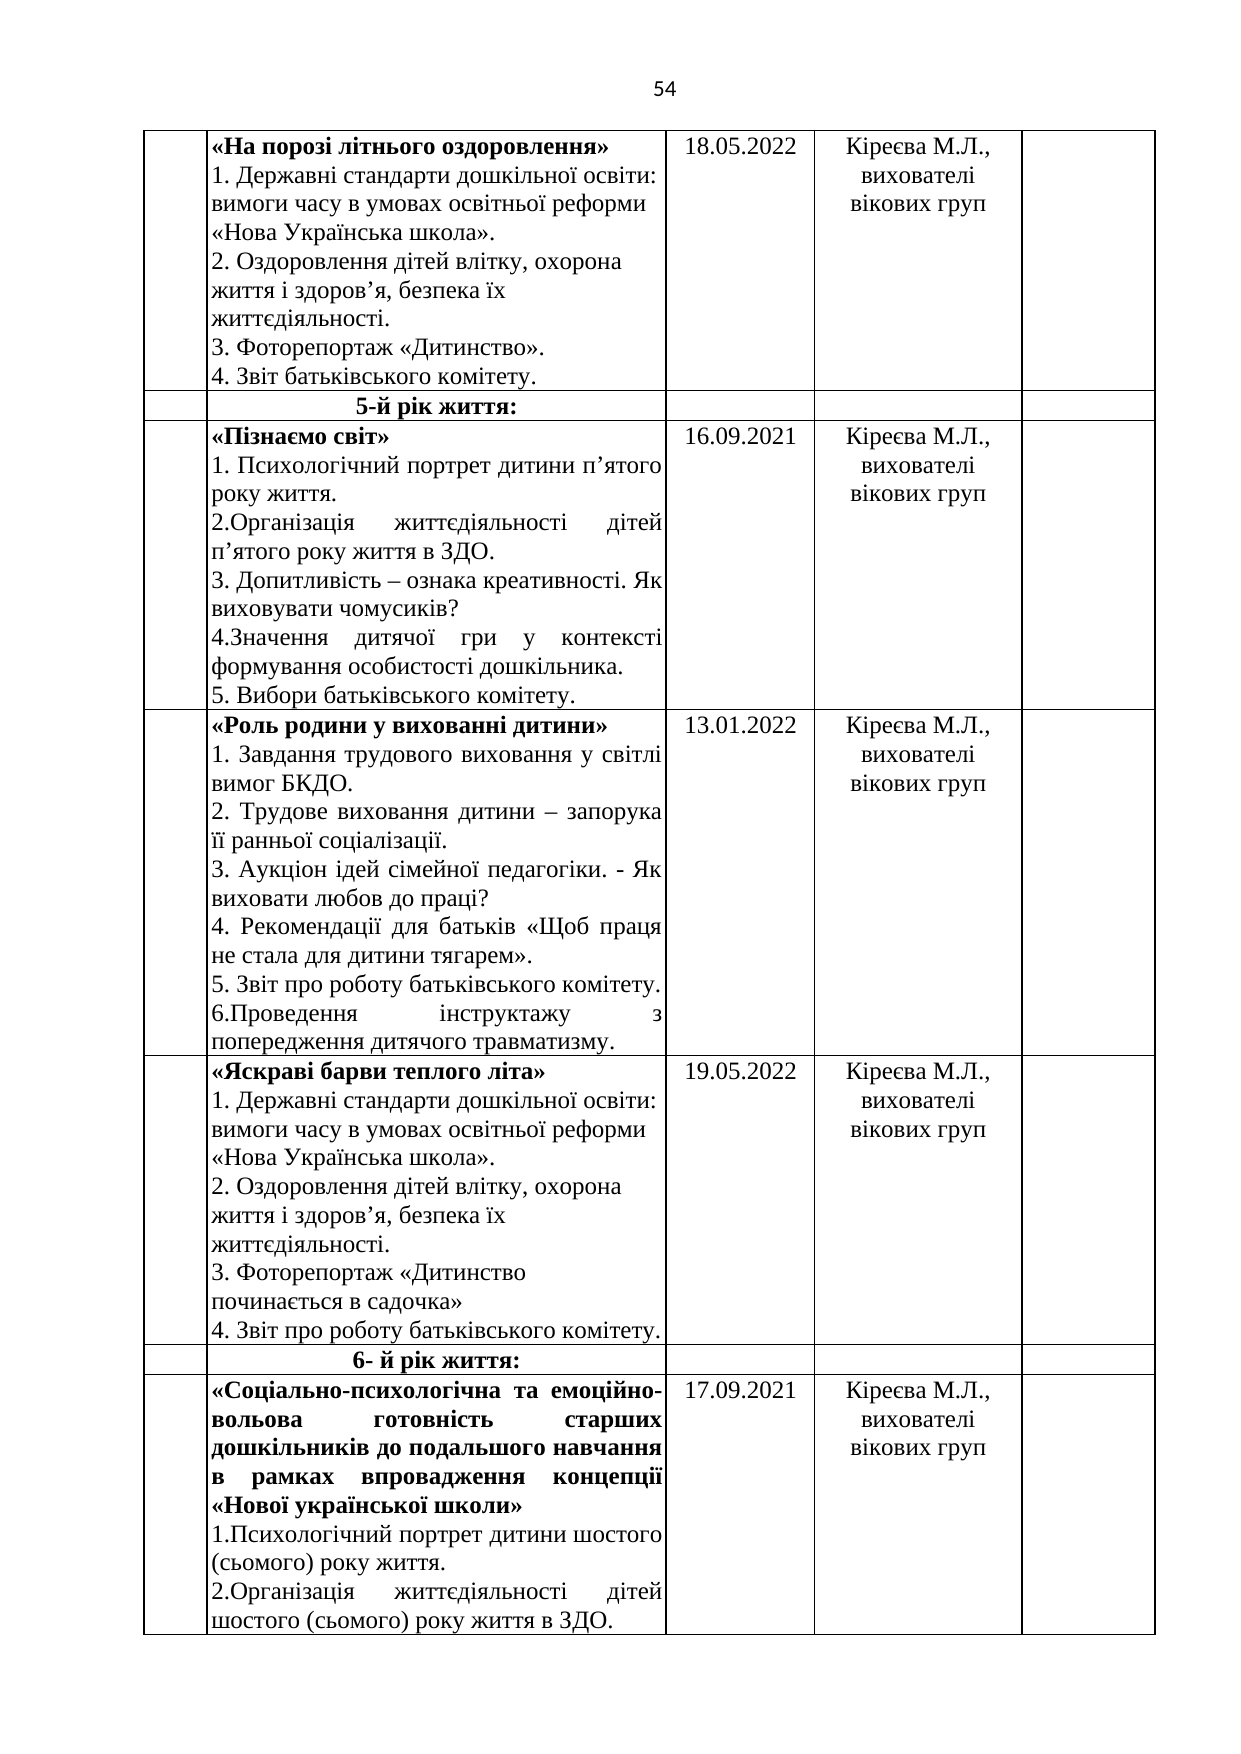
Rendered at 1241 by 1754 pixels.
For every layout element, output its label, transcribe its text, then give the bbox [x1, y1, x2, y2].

table_cell [145, 710, 206, 1055]
table_cell [1023, 131, 1154, 390]
table_cell 17.09.2021 [667, 1375, 814, 1634]
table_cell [815, 131, 1021, 390]
table_cell [1023, 710, 1154, 1055]
table_cell [145, 1056, 206, 1344]
table_cell [145, 131, 206, 390]
table_cell [1023, 1375, 1154, 1634]
table_cell [145, 1375, 206, 1634]
table_cell Кіреєва М.Л., вихователі вікових груп [815, 1056, 1021, 1344]
table_cell 16.09.2021 [667, 421, 814, 708]
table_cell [815, 1375, 1021, 1634]
table_cell [1023, 421, 1154, 708]
table_cell [810, 391, 814, 419]
table_cell 18.05.2022 [667, 131, 814, 390]
table_cell 13.01.2022 [667, 710, 814, 1055]
table_cell [810, 1345, 814, 1374]
table_cell [145, 421, 206, 708]
table_cell 19.05.2022 [667, 1056, 814, 1344]
table_cell Кіреєва М.Л., вихователі вікових груп [815, 710, 1021, 1055]
table_cell [1023, 1056, 1154, 1344]
table_cell Кіреєва М.Л., вихователі вікових груп [815, 421, 1021, 708]
